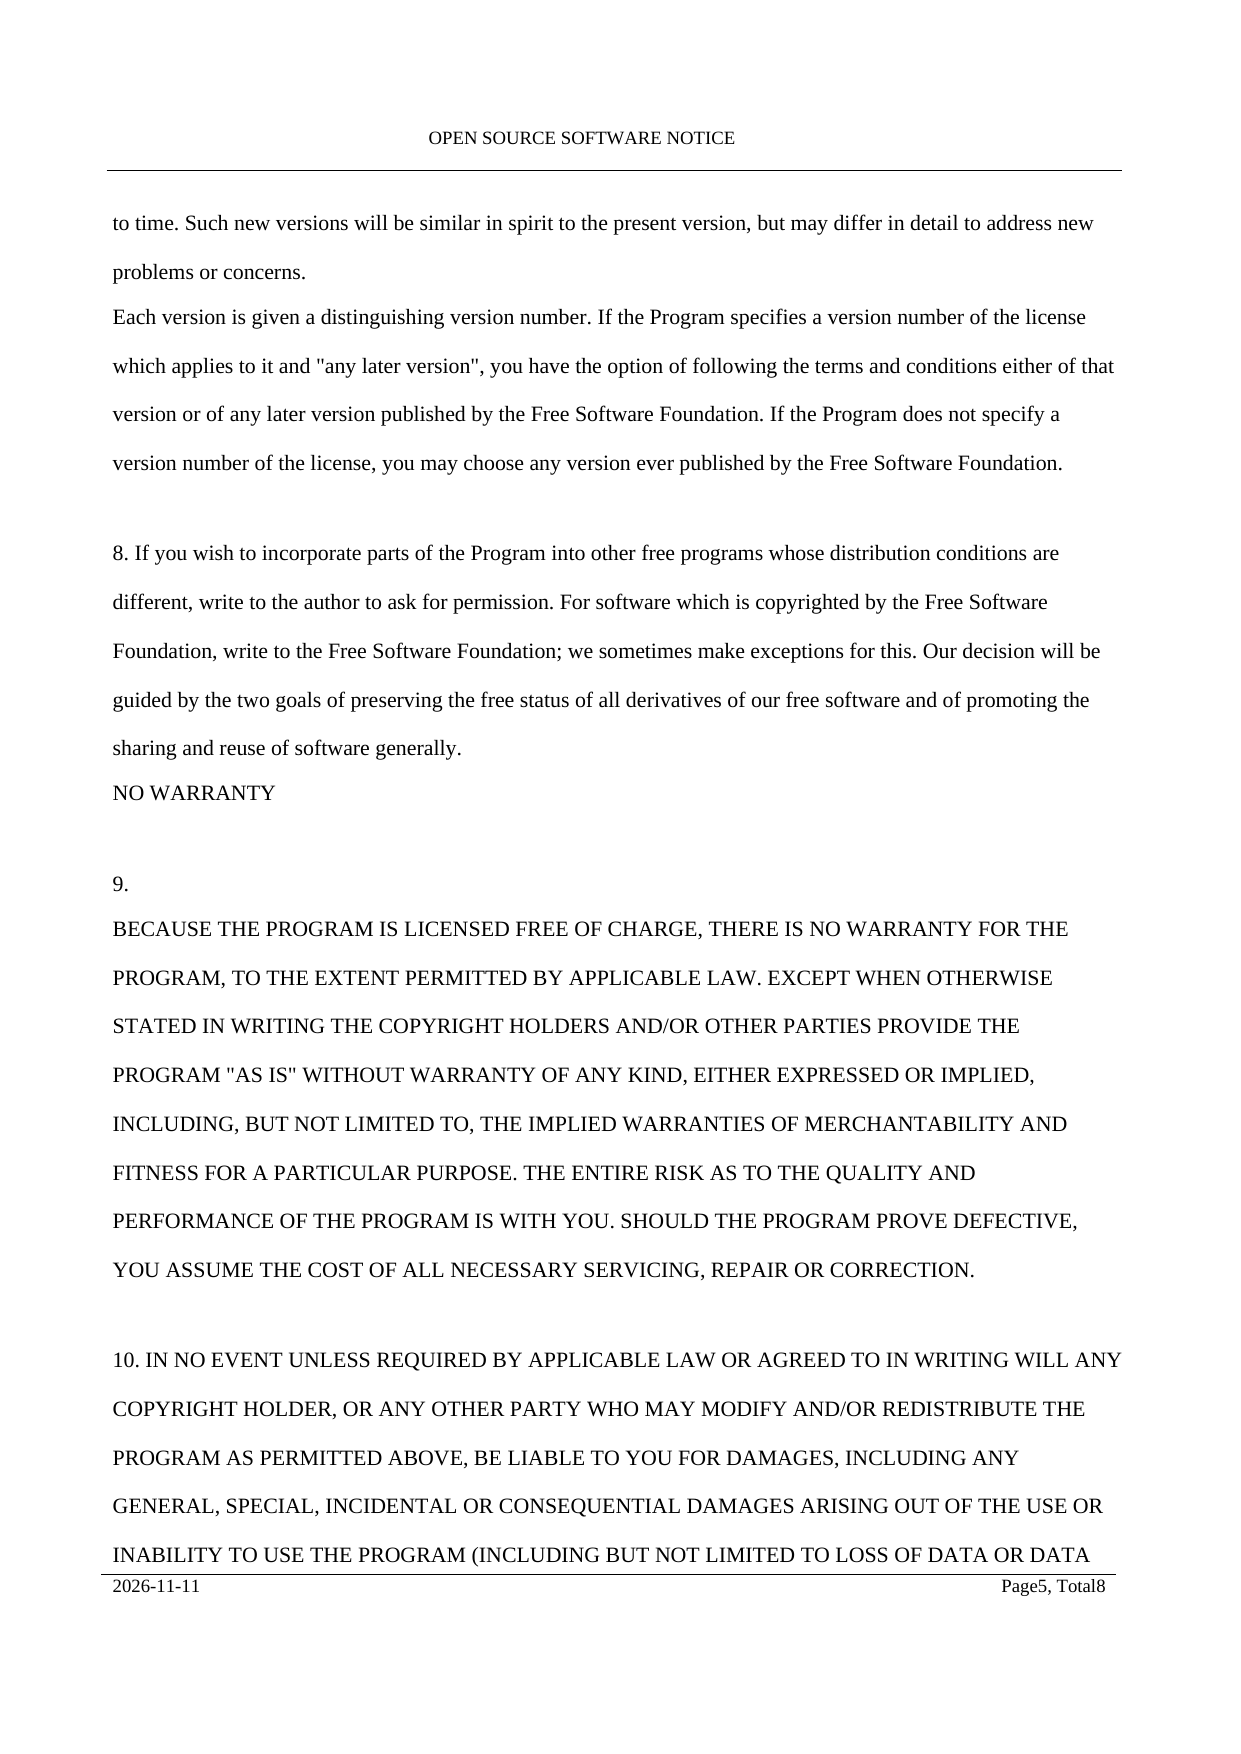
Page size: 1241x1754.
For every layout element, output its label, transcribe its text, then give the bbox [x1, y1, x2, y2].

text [112, 1343, 1128, 1571]
text Each version is given a distinguishing version number. If the Program specifies a version number of the license which applies to it and "any later version", you have the option of following the terms and conditions either of that version or of any later version published by the Free Software Foundation. If the Program does not specify a version number of the license, you may choose any version ever published by the Free Software Foundation. [112, 300, 1128, 479]
text NO WARRANTY [112, 777, 1128, 809]
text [112, 206, 1128, 288]
text 9. [112, 867, 1128, 899]
text BECAUSE THE PROGRAM IS LICENSED FREE OF CHARGE, THERE IS NO WARRANTY FOR THE PROGRAM, TO THE EXTENT PERMITTED BY APPLICABLE LAW. EXCEPT WHEN OTHERWISE STATED IN WRITING THE COPYRIGHT HOLDERS AND/OR OTHER PARTIES PROVIDE THE PROGRAM "AS IS" WITHOUT WARRANTY OF ANY KIND, EITHER EXPRESSED OR IMPLIED, INCLUDING, BUT NOT LIMITED TO, THE IMPLIED WARRANTIES OF MERCHANTABILITY AND FITNESS FOR A PARTICULAR PURPOSE. THE ENTIRE RISK AS TO THE QUALITY AND PERFORMANCE OF THE PROGRAM IS WITH YOU. SHOULD THE PROGRAM PROVE DEFECTIVE, YOU ASSUME THE COST OF ALL NECESSARY SERVICING, REPAIR OR CORRECTION. [112, 912, 1128, 1286]
text 8. If you wish to incorporate parts of the Program into other free programs whose distribution conditions are different, write to the author to ask for permission. For software which is copyrighted by the Free Software Foundation, write to the Free Software Foundation; we sometimes make exceptions for this. Our decision will be guided by the two goals of preserving the free status of all derivatives of our free software and of promoting the sharing and reuse of software generally. [112, 537, 1128, 764]
